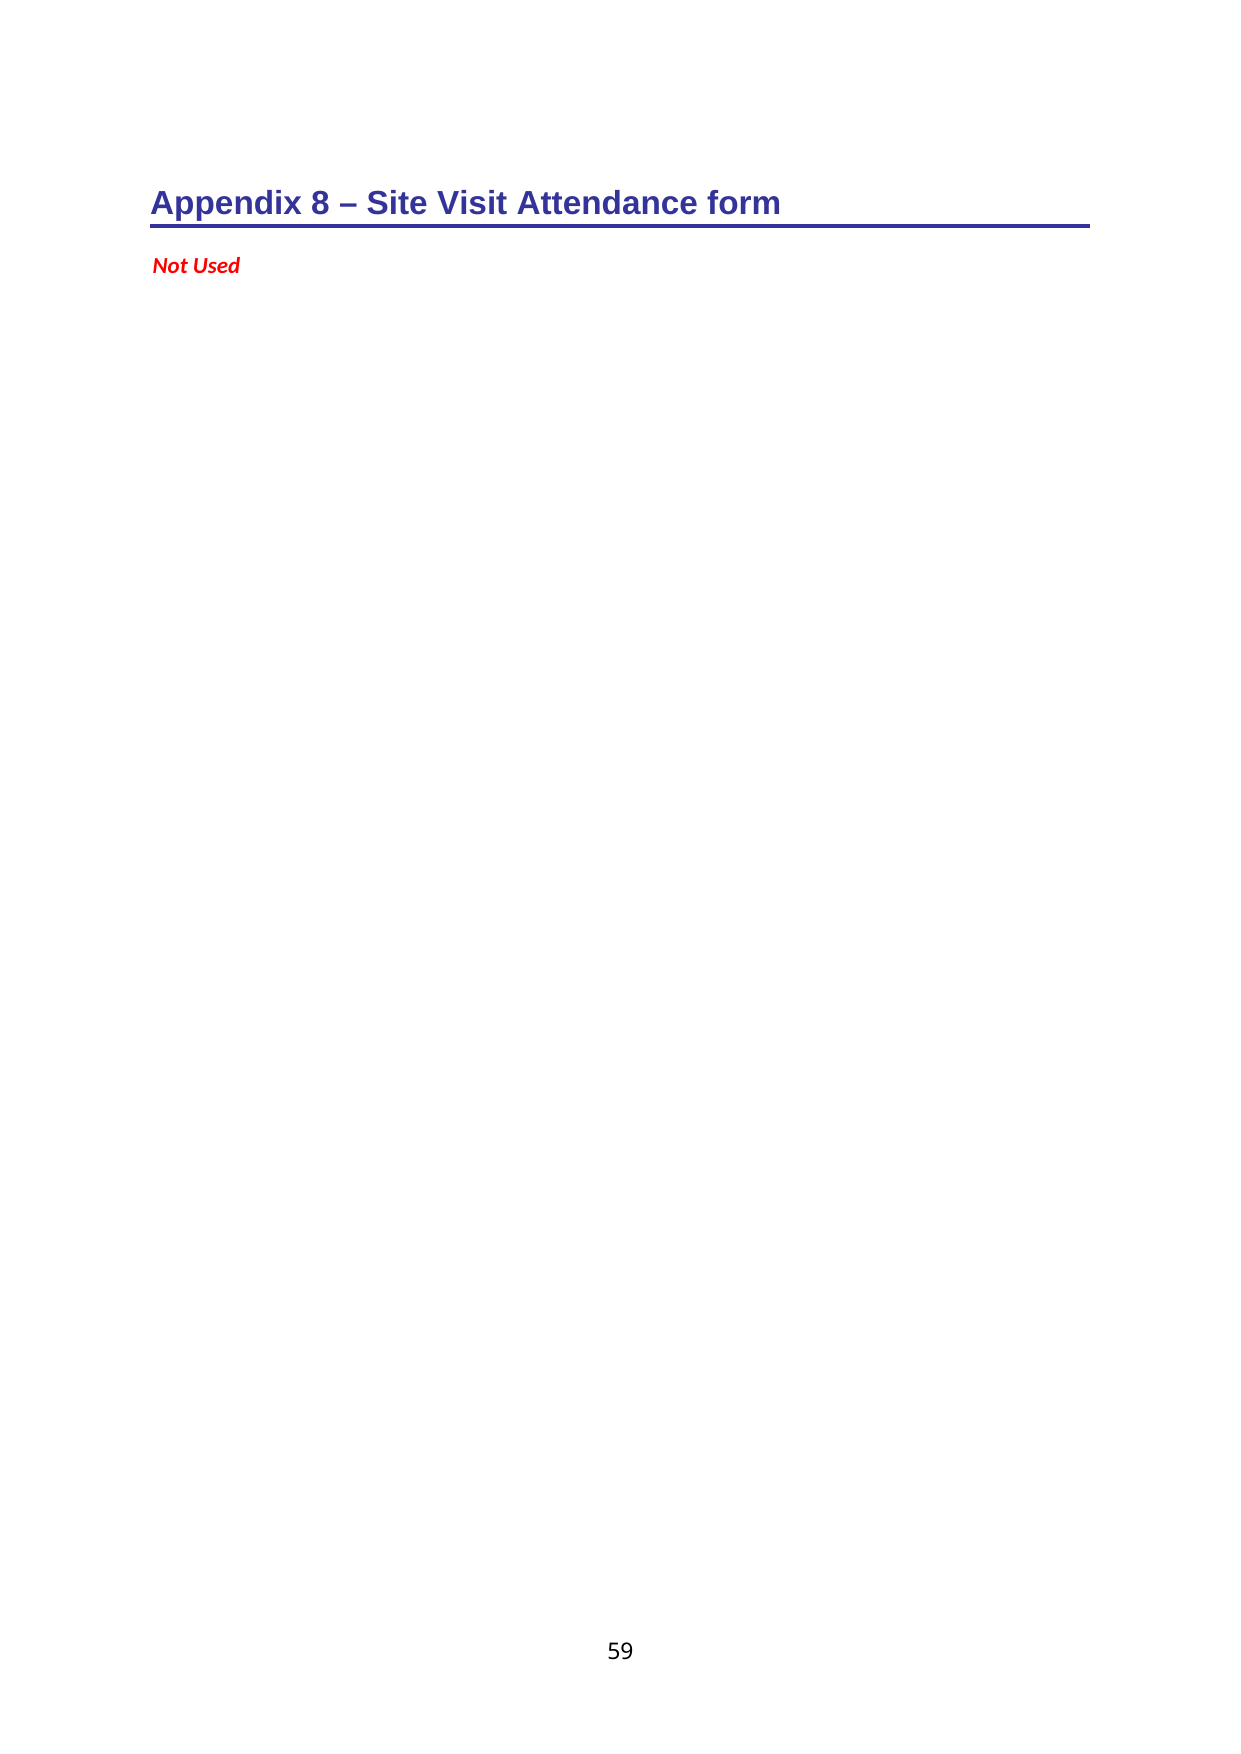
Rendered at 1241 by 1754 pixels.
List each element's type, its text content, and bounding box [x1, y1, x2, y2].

subtitle Appendix 8 – Site Visit Attendance form [150, 183, 1090, 224]
text Not Used [152, 251, 1090, 279]
